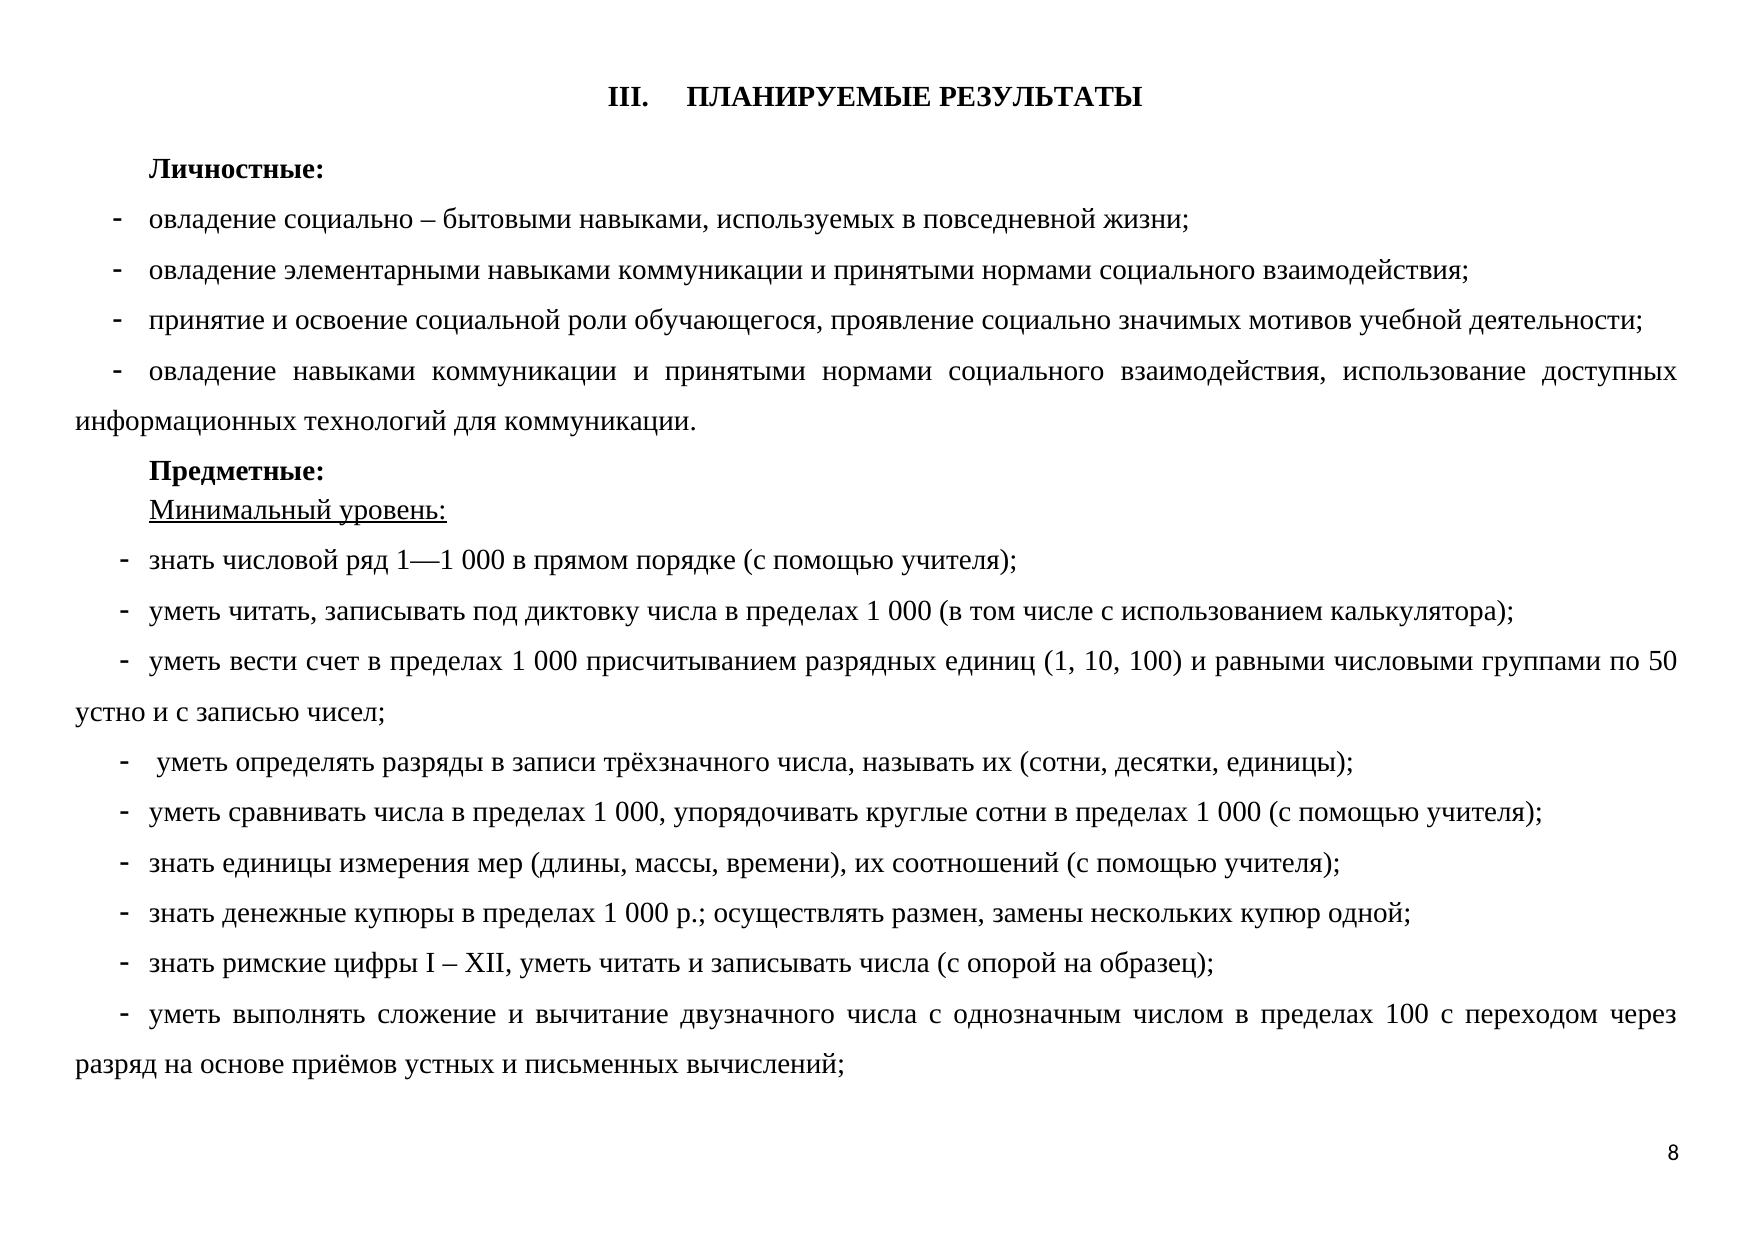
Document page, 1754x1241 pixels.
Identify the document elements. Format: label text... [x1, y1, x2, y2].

text Предметные: [75, 453, 1679, 487]
list уметь выполнять сложение и вычитание двузначного числа с однозначным числом в пределах 100 с переходом через разряд на основе приёмов устных и письменных вычислений; [75, 996, 1679, 1080]
list уметь читать, записывать под диктовку числа в пределах 1 000 (в том числе с использованием калькулятора); [75, 593, 1679, 626]
list знать единицы измерения мер (длины, массы, времени), их соотношений (с помощью учителя); [75, 845, 1679, 878]
list знать римские цифры I – XII, уметь читать и записывать числа (с опорой на образец); [75, 946, 1679, 979]
list уметь сравнивать числа в пределах 1 000, упорядочивать круглые сотни в пределах 1 000 (с помощью учителя); [75, 794, 1679, 828]
list принятие и освоение социальной роли обучающегося, проявление социально значимых мотивов учебной деятельности; [75, 302, 1679, 336]
list уметь определять разряды в записи трёхзначного числа, называть их (сотни, десятки, единицы); [75, 744, 1679, 778]
list овладение социально – бытовыми навыками, используемых в повседневной жизни; [75, 202, 1679, 235]
list овладение навыками коммуникации и принятыми нормами социального взаимодействия, использование доступных информационных технологий для коммуникации. [75, 353, 1679, 437]
list уметь вести счет в пределах 1 000 присчитыванием разрядных единиц (1, 10, 100) и равными числовыми группами по 50 устно и с записью чисел; [75, 643, 1679, 727]
text Личностные: [75, 151, 1679, 185]
subtitle ПЛАНИРУЕМЫЕ РЕЗУЛЬТАТЫ [112, 79, 1679, 113]
list знать денежные купюры в пределах 1 000 р.; осуществлять размен, замены нескольких купюр одной; [75, 895, 1679, 929]
list Минимальный уровень: [75, 492, 1679, 526]
list овладение элементарными навыками коммуникации и принятыми нормами социального взаимодействия; [75, 252, 1679, 286]
list знать числовой ряд 1—1 000 в прямом порядке (с помощью учителя); [75, 542, 1679, 576]
